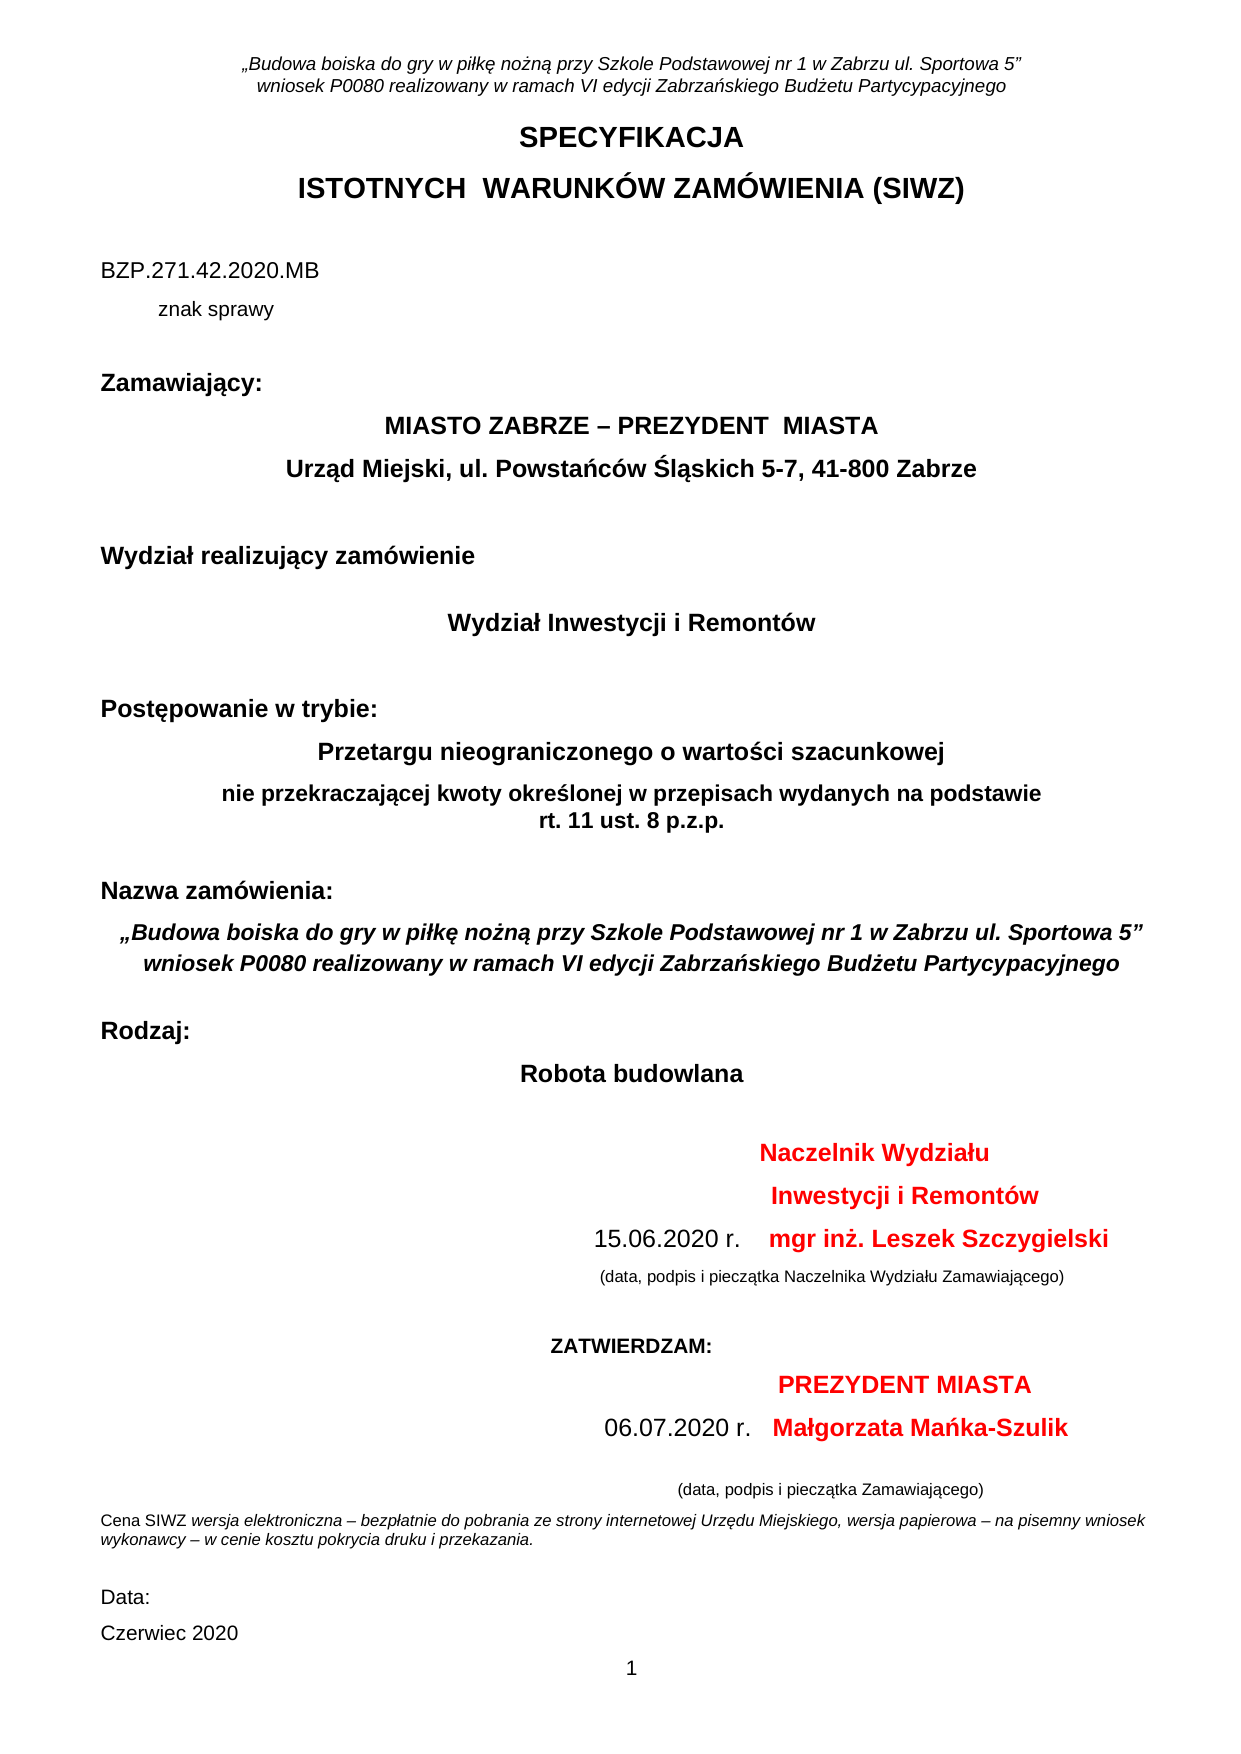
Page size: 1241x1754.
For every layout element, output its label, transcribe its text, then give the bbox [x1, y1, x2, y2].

text nie przekraczającej kwoty określonej w przepisach wydanych na podstawie [100, 780, 1162, 807]
text wniosek P0080 realizowany w ramach VI edycji Zabrzańskiego Budżetu Partycypacyjnego [100, 949, 1162, 976]
text 15.06.2020 r. mgr inż. Leszek Szczygielski [100, 1224, 1162, 1253]
text Robota budowlana [100, 1059, 1162, 1088]
text PREZYDENT MIASTA [100, 1370, 1162, 1399]
text Data: [100, 1585, 1162, 1609]
text Przetargu nieograniczonego o wartości szacunkowej [100, 737, 1162, 766]
text Czerwiec 2020 [100, 1621, 1162, 1645]
text Urząd Miejski, ul. Powstańców Śląskich 5-7, 41-800 Zabrze [100, 454, 1162, 483]
text „Budowa boiska do gry w piłkę nożną przy Szkole Podstawowej nr 1 w Zabrzu ul. Sportowa 5” [100, 919, 1162, 946]
text rt. 11 ust. 8 p.z.p. [100, 807, 1162, 833]
subtitle Wydział realizujący zamówienie [100, 541, 1162, 569]
text Postępowanie w trybie: [100, 694, 1162, 723]
text Inwestycji i Remontów [100, 1181, 1162, 1210]
text Naczelnik Wydziału [100, 1138, 1162, 1167]
text znak sprawy [100, 296, 1162, 320]
text Rodzaj: [100, 1016, 1162, 1044]
text (data, podpis i pieczątka Zamawiającego) [395, 1479, 1162, 1499]
subtitle ISTOTNYCH WARUNKÓW ZAMÓWIENIA (SIWZ) [100, 171, 1162, 204]
subtitle MIASTO ZABRZE – PREZYDENT MIASTA [100, 411, 1162, 440]
text Cena SIWZ wersja elektroniczna – bezpłatnie do pobrania ze strony internetowej Urzędu Miejskiego, wersja papierowa – na pisemny wniosek wykonawcy – w cenie kosztu pokrycia druku i przekazania. [100, 1511, 1162, 1549]
text BZP.271.42.2020.MB [100, 257, 1162, 283]
text (data, podpis i pieczątka Naczelnika Wydziału Zamawiającego) [100, 1267, 1162, 1286]
text Nazwa zamówienia: [100, 876, 1162, 905]
text Wydział Inwestycji i Remontów [100, 608, 1162, 637]
text 06.07.2020 r. Małgorzata Mańka-Szulik [514, 1413, 1162, 1442]
text ZATWIERDZAM: [100, 1334, 1162, 1358]
subtitle Zamawiający: [100, 368, 1162, 397]
title SPECYFIKACJA [100, 120, 1162, 154]
